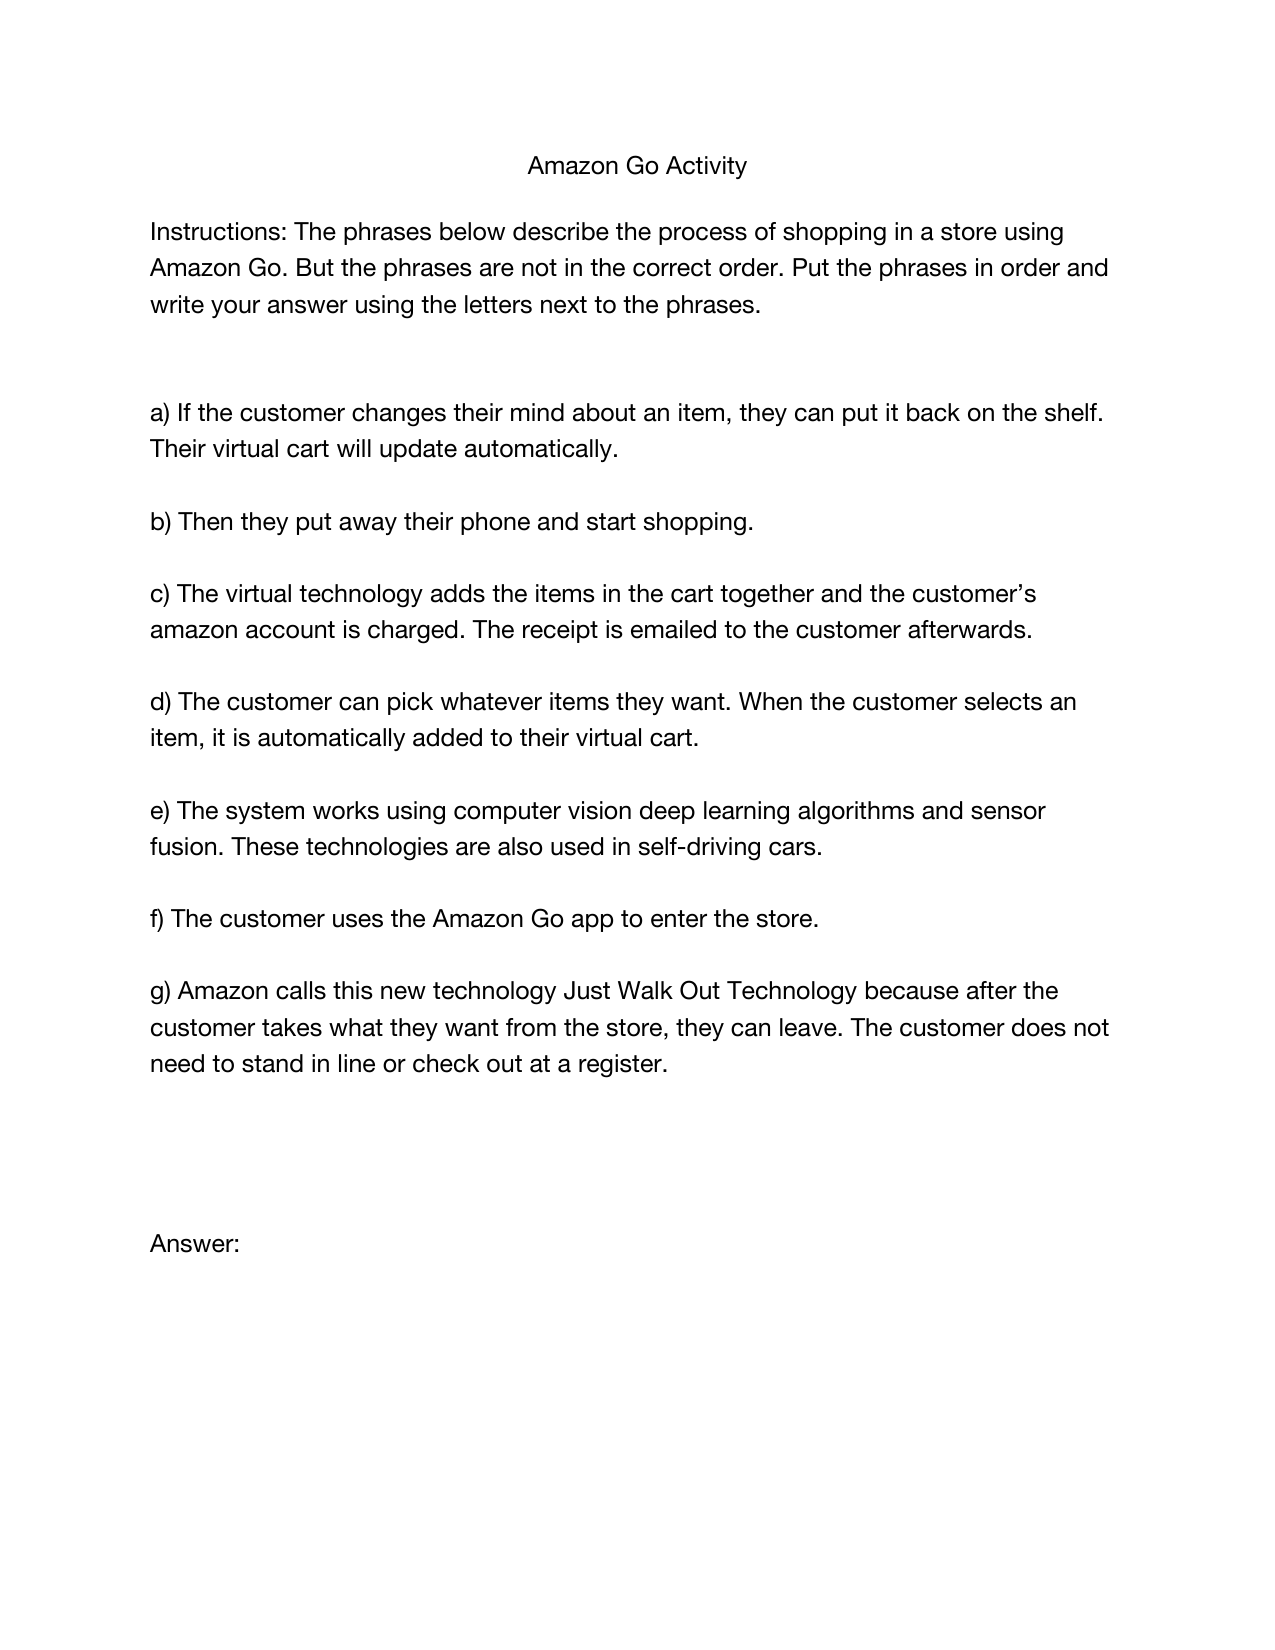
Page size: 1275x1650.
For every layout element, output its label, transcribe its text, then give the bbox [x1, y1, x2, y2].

text Instructions: The phrases below describe the process of shopping in a store using Amazon Go. But the phrases are not in the correct order. Put the phrases in order and write your answer using the letters next to the phrases. [150, 216, 1125, 320]
text Answer: [150, 1228, 1125, 1260]
text b) Then they put away their phone and start shopping. [150, 506, 1125, 537]
text g) Amazon calls this new technology Just Walk Out Technology because after the customer takes what they want from the store, they can leave. The customer does not need to stand in line or check out at a register. [150, 975, 1125, 1079]
text f) The customer uses the Amazon Go app to enter the store. [150, 903, 1125, 934]
text e) The system works using computer vision deep learning algorithms and sensor fusion. These technologies are also used in self-driving cars. [150, 795, 1125, 862]
text c) The virtual technology adds the items in the cart together and the customer’s amazon account is charged. The receipt is emailed to the customer afterwards. [150, 578, 1125, 645]
text d) The customer can pick whatever items they want. When the customer selects an item, it is automatically added to their virtual cart. [150, 686, 1125, 754]
text a) If the customer changes their mind about an item, they can put it back on the shelf. Their virtual cart will update automatically. [150, 397, 1125, 465]
text Amazon Go Activity [150, 150, 1125, 181]
